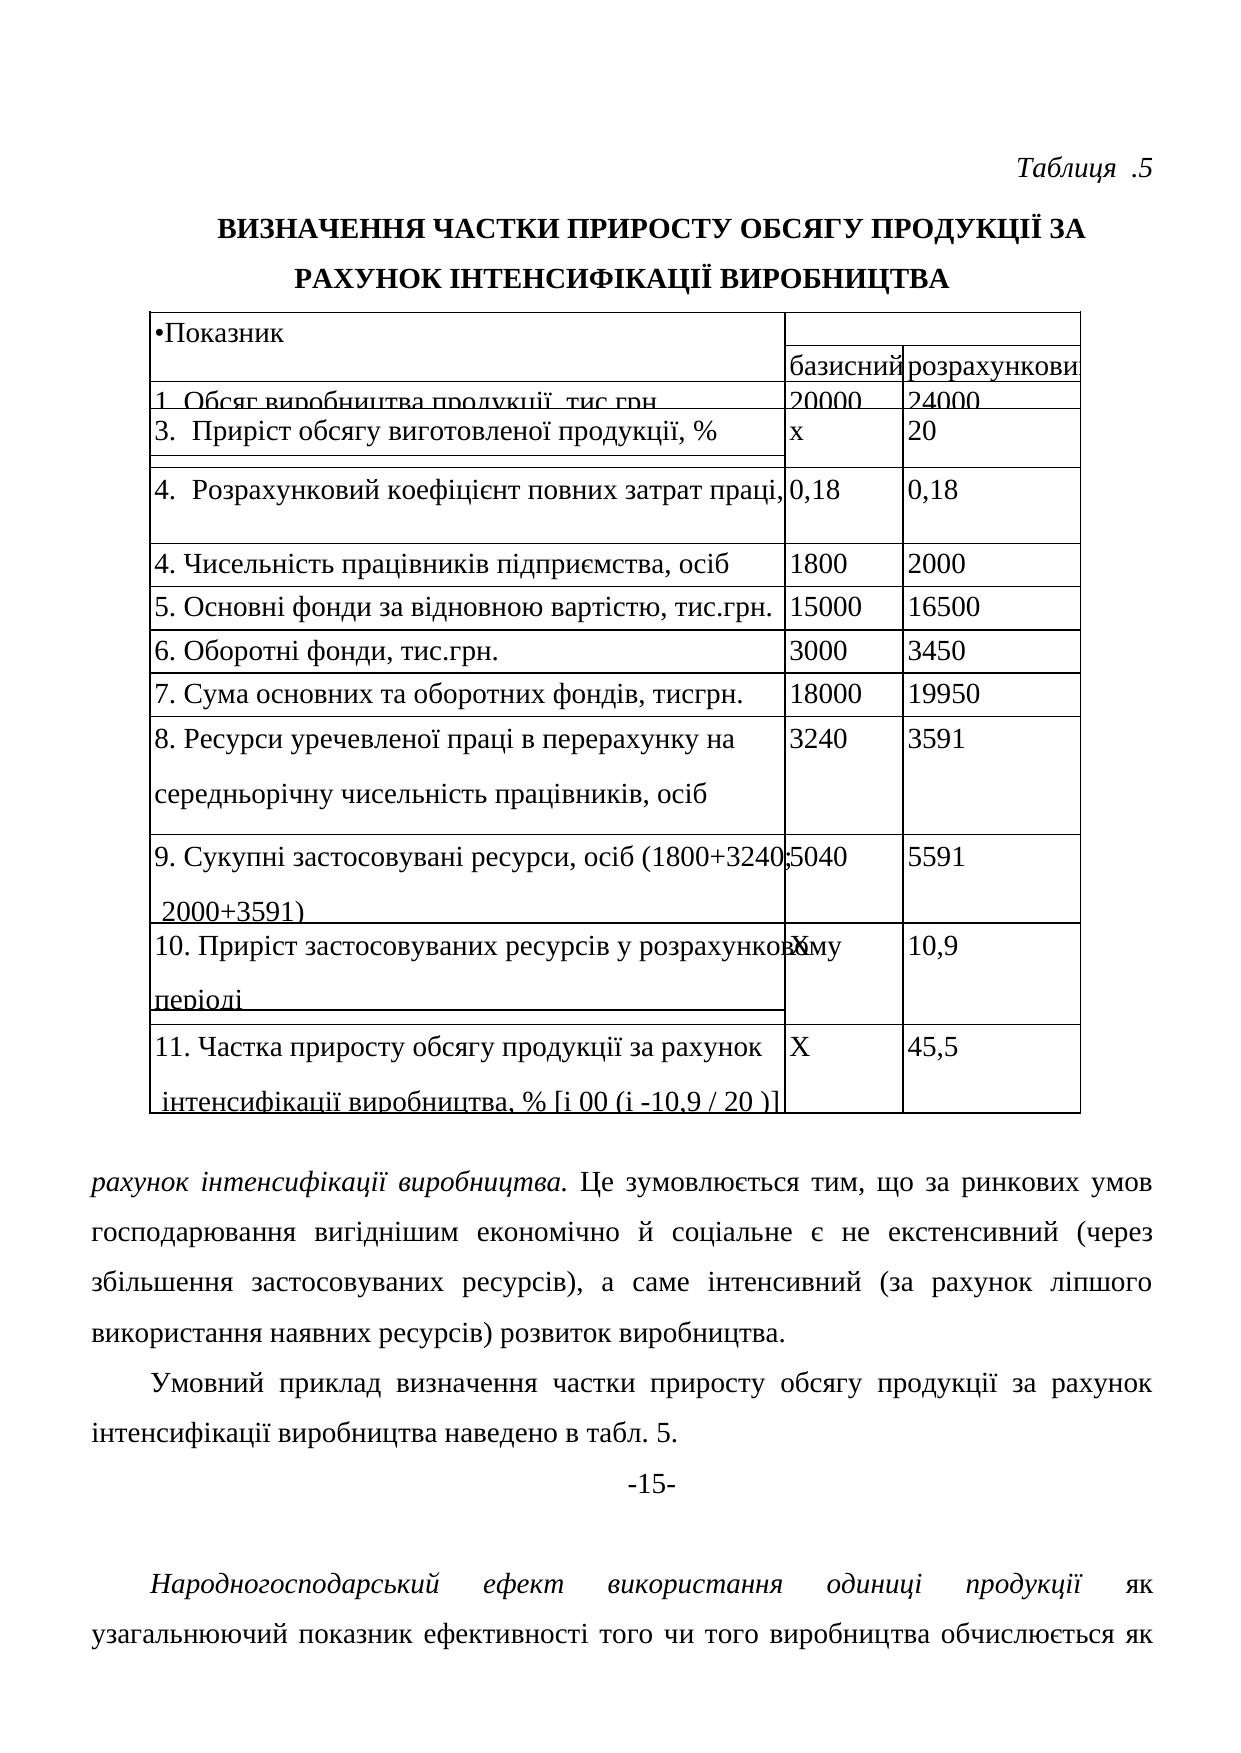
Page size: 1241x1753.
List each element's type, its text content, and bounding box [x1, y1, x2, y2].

table_cell 3000 [786, 631, 902, 672]
table_cell [151, 456, 784, 467]
table_cell Розрахунковий коефіцієнт повних затрат праці, частка одиниці [151, 468, 784, 542]
table_cell 10,9 [904, 924, 1080, 1023]
table_cell X [786, 1025, 902, 1112]
table_header Період [786, 313, 1080, 345]
table_cell 20 [904, 409, 1080, 467]
table_cell 1800 [786, 544, 902, 586]
table_cell 1. Обсяг виробництва продукції, тис.грн. [151, 382, 784, 408]
table_cell 20000 [786, 382, 902, 408]
text ВИЗНАЧЕННЯ ЧАСТКИ ПРИРОСТУ ОБСЯГУ ПРОДУКЦІЇ ЗА РАХУНОК ІНТЕНСИФІКАЦІЇ ВИРОБНИЦТВА [91, 211, 1153, 294]
text -15- [91, 1466, 1153, 1499]
table_cell X [786, 924, 902, 1023]
table_cell 3591 [904, 717, 1080, 834]
table_cell 11. Частка приросту обсягу продукції за рахунок інтенсифікації виробництва, % [і 00 (і -10,9 / 20 )] [151, 1025, 784, 1112]
table_cell 24000 [904, 382, 1080, 408]
text Таблиця .5 [91, 150, 1153, 183]
table_cell 15000 [786, 587, 902, 629]
text Умовний приклад визначення частки приросту обсягу продукції за рахунок інтенсифікації виробництва наведено в табл. 5. [91, 1365, 1153, 1449]
text рахунок інтенсифікації виробництва. Це зумовлюється тим, що за ринкових умов господарювання вигіднішим економічно й соціальне є не екстенсивний (через збільшення застосовуваних ресурсів), а саме інтенсивний (за рахунок ліпшого використання наявних ресурсів) розвиток виробництва. [91, 1164, 1153, 1348]
table_cell базисний [786, 346, 902, 381]
table_cell 16500 [904, 587, 1080, 629]
table_cell [151, 1011, 784, 1023]
table_cell 4. Чисельність працівників підприємства, осіб [151, 544, 784, 586]
table_header •Показник [151, 313, 784, 381]
table_cell 9. Сукупні застосовувані ресурси, осіб (1800+3240; 2000+3591) [151, 835, 784, 922]
table_cell 5040 [786, 835, 902, 922]
table_cell х [786, 409, 902, 467]
table_cell 18000 [786, 674, 902, 716]
table_cell 0,18 [904, 468, 1080, 542]
table_cell 5. Основні фонди за відновною вартістю, тис.грн. [151, 587, 784, 629]
table_cell 10. Приріст застосовуваних ресурсів у розрахунковому періоді [151, 924, 784, 1009]
table_cell 3450 [904, 631, 1080, 672]
table_cell 7. Сума основних та оборотних фондів, тисгрн. [151, 674, 784, 716]
table_cell Приріст обсягу виготовленої продукції, % [151, 409, 784, 454]
table_cell 3240 [786, 717, 902, 834]
table_cell 19950 [904, 674, 1080, 716]
table_cell 5591 [904, 835, 1080, 922]
table_cell 8. Ресурси уречевленої праці в перерахунку на середньорічну чисельність працівників, осіб (18000-0,18; 19950-0,18) [151, 717, 784, 834]
table_cell 0,18 [786, 468, 902, 542]
table_cell розрахунковий [904, 346, 1080, 381]
table_cell 2000 [904, 544, 1080, 586]
table_cell 45,5 [904, 1025, 1080, 1112]
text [91, 1566, 1153, 1650]
table_cell 6. Оборотні фонди, тис.грн. [151, 631, 784, 672]
